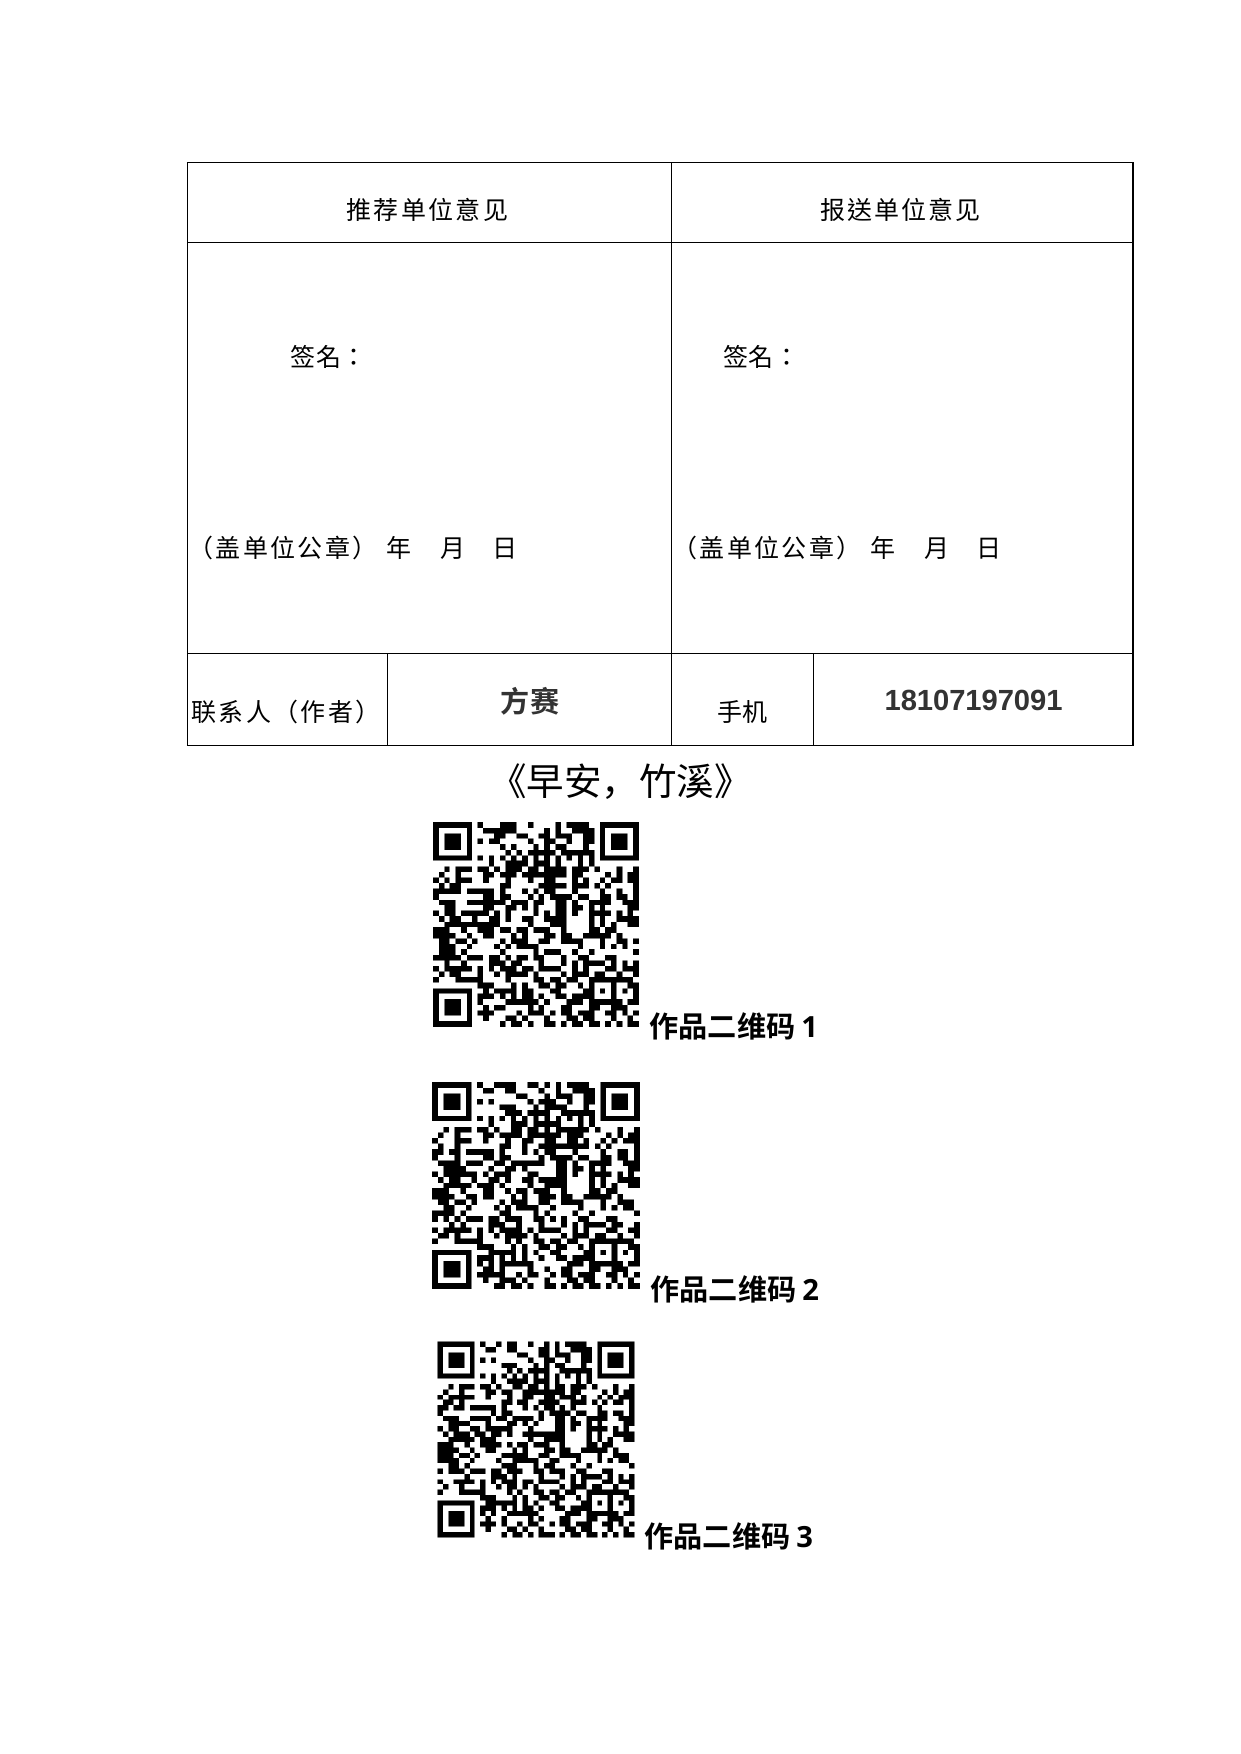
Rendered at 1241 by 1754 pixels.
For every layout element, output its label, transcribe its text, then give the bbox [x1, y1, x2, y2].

picture [427, 1331, 645, 1548]
table_cell 推荐单位意见 [188, 163, 671, 242]
table_cell 联系人（作者） [188, 654, 387, 744]
picture [422, 811, 650, 1038]
text 《早安，竹溪》 [187, 746, 1053, 811]
text 作品二维码2 [187, 1071, 1053, 1331]
table_cell 18107197091 [814, 654, 1132, 744]
text 作品二维码1 [187, 811, 1053, 1071]
text 作品二维码3 [187, 1331, 1053, 1559]
table_cell 手机 [672, 654, 813, 744]
table_cell 报送单位意见 [672, 163, 1132, 242]
table_cell 签名： （盖单位公章） 年 月 日 [672, 243, 1132, 653]
table_cell 签名： （盖单位公章） 年 月 日 [188, 243, 671, 653]
picture [421, 1071, 651, 1300]
table_cell 方赛 [388, 654, 671, 744]
